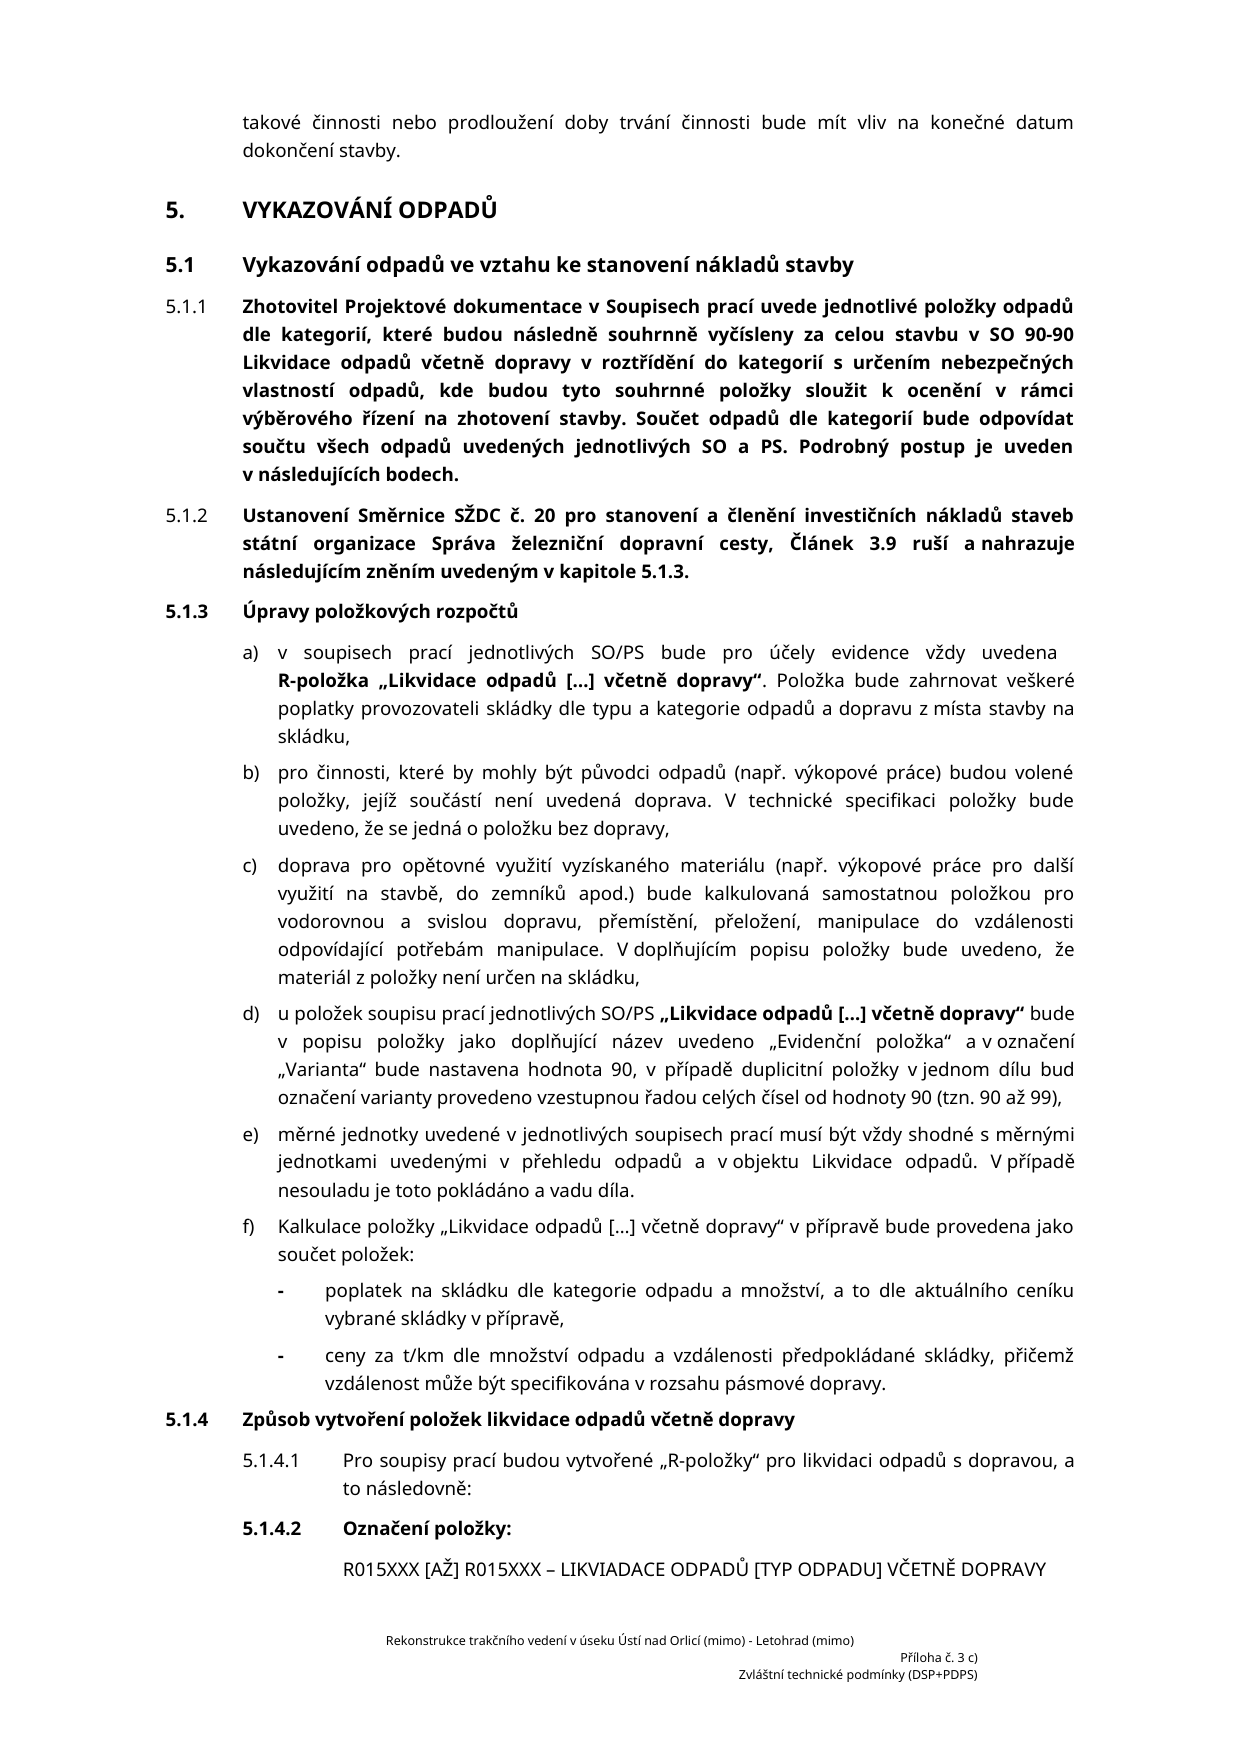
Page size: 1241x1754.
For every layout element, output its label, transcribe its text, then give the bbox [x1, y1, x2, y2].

list ceny za t/km dle množství odpadu a vzdálenosti předpokládané skládky, přičemž vzdálenost může být specifikována v rozsahu pásmové dopravy. [278, 1342, 1075, 1396]
list poplatek na skládku dle kategorie odpadu a množství, a to dle aktuálního ceníku vybrané skládky v přípravě, [278, 1278, 1075, 1331]
text R015XXX [AŽ] R015XXX – LIKVIADACE ODPADŮ [TYP ODPADU] VČETNĚ DOPRAVY [343, 1556, 1075, 1581]
list Způsob vytvoření položek likvidace odpadů včetně dopravy [165, 1406, 1075, 1432]
list Ustanovení Směrnice SŽDC č. 20 pro stanovení a členění investičních nákladů staveb státní organizace Správa železniční dopravní cesty, Článek 3.9 ruší a nahrazuje následujícím zněním uvedeným v kapitole 5.1.3. [165, 502, 1075, 584]
list doprava pro opětovné využití vyzískaného materiálu (např. výkopové práce pro další využití na stavbě, do zemníků apod.) bude kalkulovaná samostatnou položkou pro vodorovnou a svislou dopravu, přemístění, přeložení, manipulace do vzdálenosti odpovídající potřebám manipulace. V doplňujícím popisu položky bude uvedeno, že materiál z položky není určen na skládku, [242, 852, 1075, 989]
list Úpravy položkových rozpočtů [165, 599, 1075, 624]
list Kalkulace položky „Likvidace odpadů […] včetně dopravy“ v přípravě bude provedena jako součet položek: [242, 1213, 1075, 1267]
list Pro soupisy prací budou vytvořené „R-položky“ pro likvidaci odpadů s dopravou, a to následovně: [242, 1447, 1075, 1500]
list pro činnosti, které by mohly být původci odpadů (např. výkopové práce) budou volené položky, jejíž součástí není uvedená doprava. V technické specifikaci položky bude uvedeno, že se jedná o položku bez dopravy, [242, 759, 1075, 841]
list Vykazování odpadů [165, 194, 1075, 226]
list v soupisech prací jednotlivých SO/PS bude pro účely evidence vždy uvedena R-položka „Likvidace odpadů […] včetně dopravy“. Položka bude zahrnovat veškeré poplatky provozovateli skládky dle typu a kategorie odpadů a dopravu z místa stavby na skládku, [242, 639, 1075, 749]
list u položek soupisu prací jednotlivých SO/PS „Likvidace odpadů […] včetně dopravy“ bude v popisu položky jako doplňující název uvedeno „Evidenční položka“ a v označení „Varianta“ bude nastavena hodnota 90, v případě duplicitní položky v jednom dílu bud označení varianty provedeno vzestupnou řadou celých čísel od hodnoty 90 (tzn. 90 až 99), [242, 1000, 1075, 1110]
list měrné jednotky uvedené v jednotlivých soupisech prací musí být vždy shodné s měrnými jednotkami uvedenými v přehledu odpadů a v objektu Likvidace odpadů. V případě nesouladu je toto pokládáno a vadu díla. [242, 1121, 1075, 1202]
list Zhotovitel Projektové dokumentace v Soupisech prací uvede jednotlivé položky odpadů dle kategorií, které budou následně souhrnně vyčísleny za celou stavbu v SO 90-90 Likvidace odpadů včetně dopravy v roztřídění do kategorií s určením nebezpečných vlastností odpadů, kde budou tyto souhrnné položky sloužit k ocenění v rámci výběrového řízení na zhotovení stavby. Součet odpadů dle kategorií bude odpovídat součtu všech odpadů uvedených jednotlivých SO a PS. Podrobný postup je uveden v následujících bodech. [165, 293, 1075, 487]
list Vykazování odpadů ve vztahu ke stanovení nákladů stavby [165, 250, 1075, 278]
list Označení položky: [242, 1515, 1075, 1541]
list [165, 109, 1075, 163]
